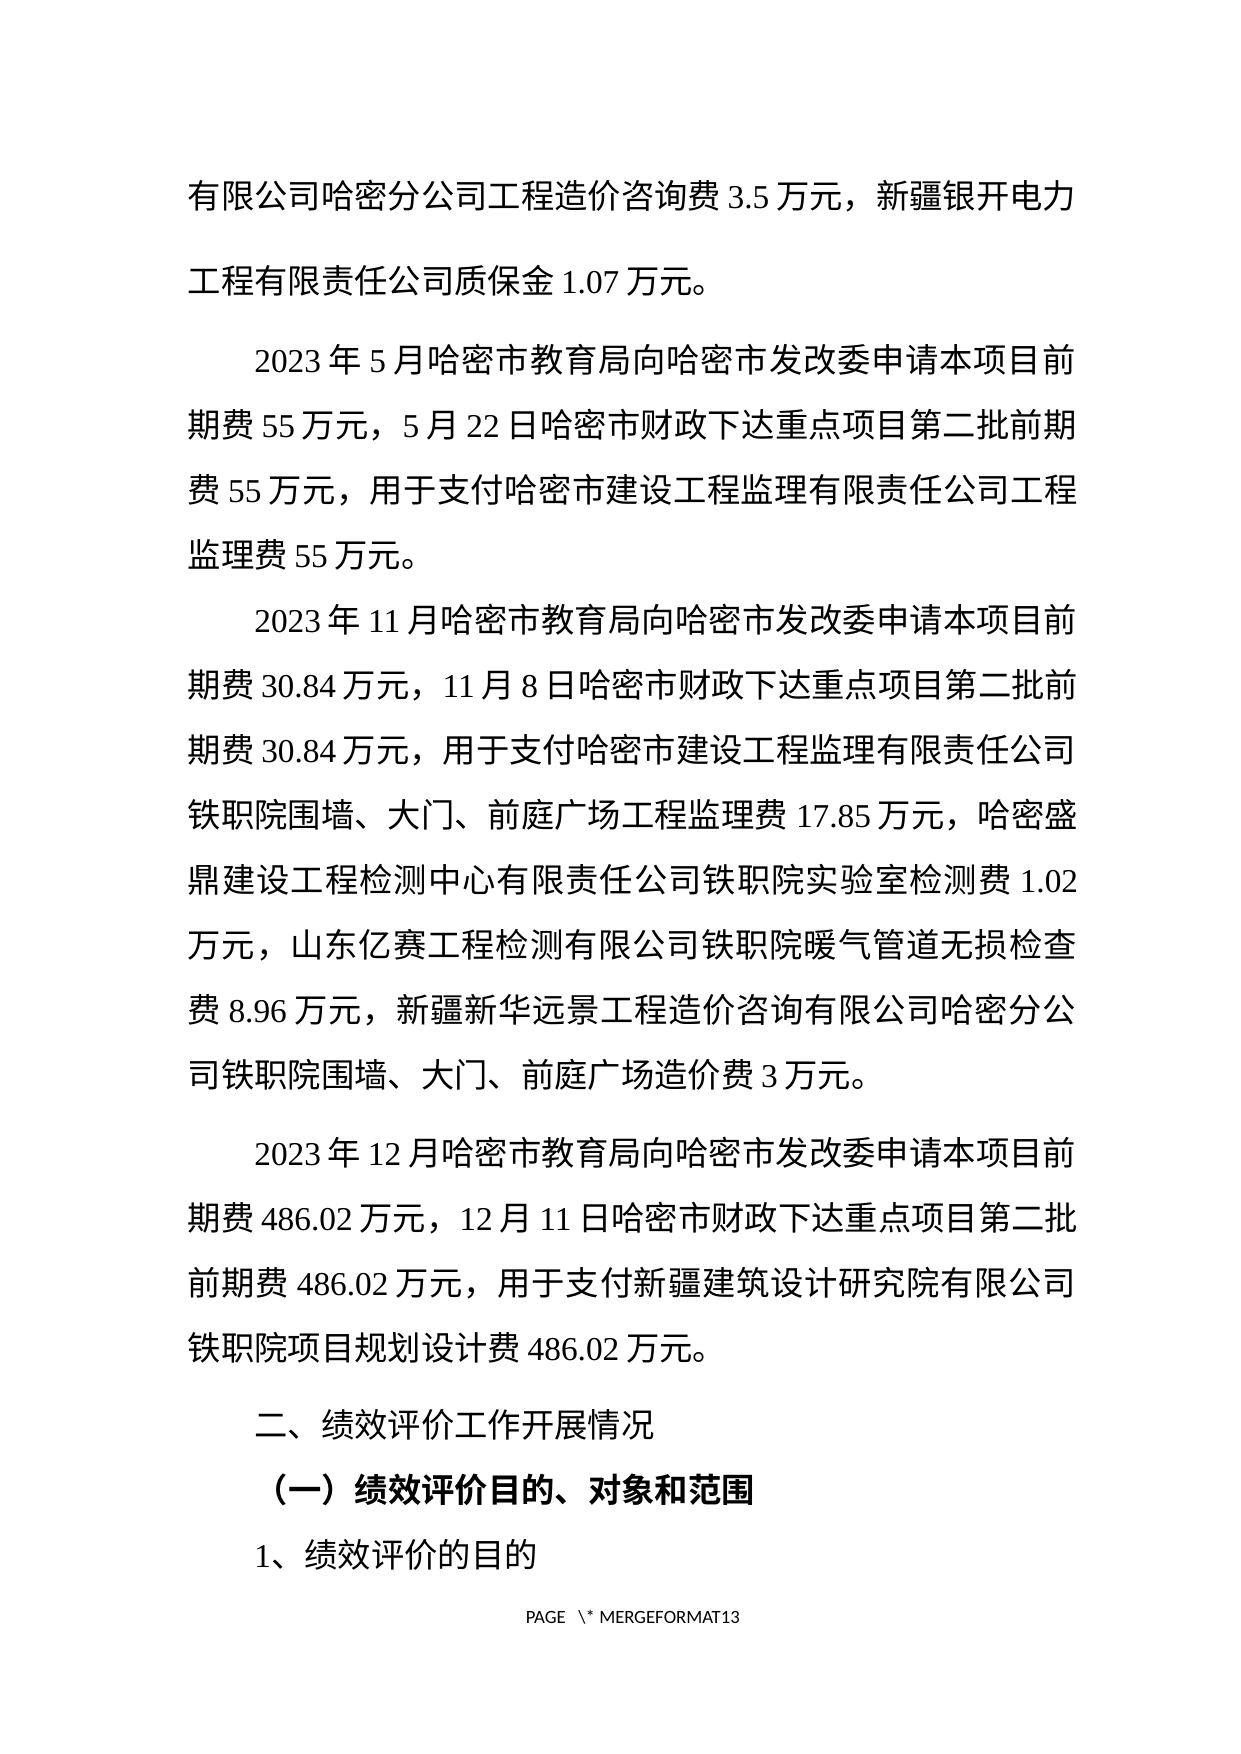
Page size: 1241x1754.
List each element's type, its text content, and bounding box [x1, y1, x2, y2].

text 2023年12月哈密市教育局向哈密市发改委申请本项目前期费486.02万元，12月11日哈密市财政下达重点项目第二批前期费486.02万元，用于支付新疆建筑设计研究院有限公司铁职院项目规划设计费486.02万元。 [187, 1118, 1078, 1378]
text 2023年11月哈密市教育局向哈密市发改委申请本项目前期费30.84万元，11月8日哈密市财政下达重点项目第二批前期费30.84万元，用于支付哈密市建设工程监理有限责任公司铁职院围墙、大门、前庭广场工程监理费17.85万元，哈密盛鼎建设工程检测中心有限责任公司铁职院实验室检测费1.02万元，山东亿赛工程检测有限公司铁职院暖气管道无损检查费8.96万元，新疆新华远景工程造价咨询有限公司哈密分公司铁职院围墙、大门、前庭广场造价费3万元。 [187, 586, 1078, 1106]
text 2023年5月哈密市教育局向哈密市发改委申请本项目前期费55万元，5月22日哈密市财政下达重点项目第二批前期费55万元，用于支付哈密市建设工程监理有限责任公司工程监理费55万元。 [187, 326, 1078, 586]
text （一）绩效评价目的、对象和范围 [187, 1456, 1078, 1521]
text 二、绩效评价工作开展情况 [187, 1391, 1078, 1456]
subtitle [187, 162, 1078, 311]
title 1、绩效评价的目的 [187, 1521, 1078, 1586]
